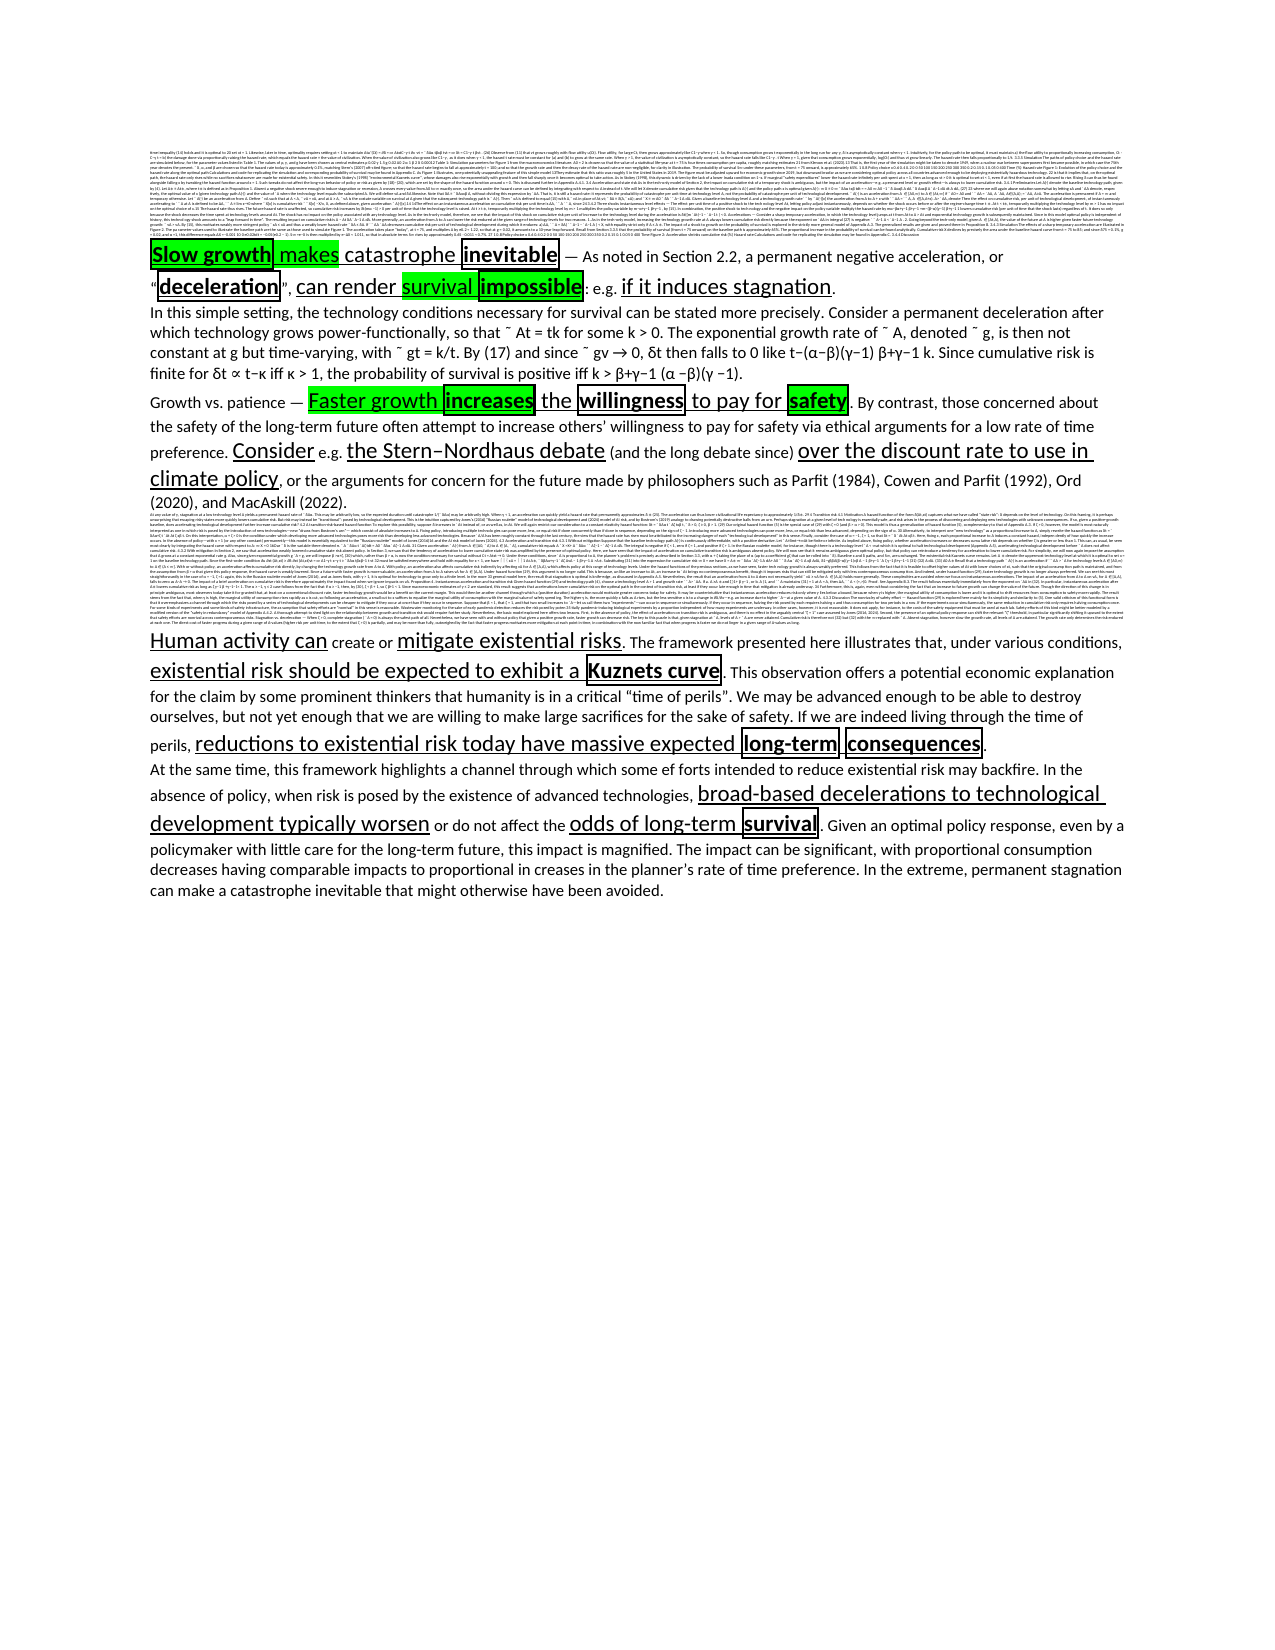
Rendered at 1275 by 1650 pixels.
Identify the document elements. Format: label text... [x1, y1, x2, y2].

text Slow growth makes catastrophe inevitable — As noted in Section 2.2, a permanent negative acceleration, or “deceleration”, can render survival impossible: e.g. if it induces stagnation. [560, 238, 1125, 302]
text Human activity can create or mitigate existential risks. The framework presented here illustrates that, under various conditions, existential risk should be expected to exhibit a Kuznets curve. This observation offers a potential economic explanation for the claim by some prominent thinkers that humanity is in a critical “time of perils”. We may be advanced enough to be able to destroy ourselves, but not yet enough that we are willing to make large sacrifices for the sake of safety. If we are indeed living through the time of perils, reductions to existential risk today have massive expected long-term consequences. [150, 626, 1125, 759]
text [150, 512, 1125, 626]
text In this simple setting, the technology conditions necessary for survival can be stated more precisely. Consider a permanent deceleration after which technology grows power-functionally, so that ˜ At = tk for some k > 0. The exponential growth rate of ˜ A, denoted ˜ g, is then not constant at g but time-varying, with ˜ gt = k/t. By (17) and since ˜ gv → 0, δt then falls to 0 like t−(α−β)(γ−1) β+γ−1 k. Since cumulative risk is finite for δt ∝ t−κ iff κ > 1, the probability of survival is positive iff k > β+γ−1 (α −β)(γ −1). [150, 302, 1125, 384]
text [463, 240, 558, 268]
text Growth vs. patience — Faster growth increases the willingness to pay for safety. By contrast, those concerned about the safety of the long-term future often attempt to increase others’ willingness to pay for safety via ethical arguments for a low rate of time preference. Consider e.g. the Stern–Nordhaus debate (and the long debate since) over the discount rate to use in climate policy, or the arguments for concern for the future made by philosophers such as Parfit (1984), Cowen and Parfit (1992), Ord (2020), and MacAskill (2022). [150, 384, 1125, 512]
text At the same time, this framework highlights a channel through which some ef forts intended to reduce existential risk may backfire. In the absence of policy, when risk is posed by the existence of advanced technologies, broad-based decelerations to technological development typically worsen or do not affect the odds of long-term survival. Given an optimal policy response, even by a policymaker with little care for the long-term future, this impact is magnified. The impact can be significant, with proportional consumption decreases having comparable impacts to proportional in creases in the planner’s rate of time preference. In the extreme, permanent stagnation can make a catastrophe inevitable that might otherwise have been avoided. [150, 759, 1125, 900]
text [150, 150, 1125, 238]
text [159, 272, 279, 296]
